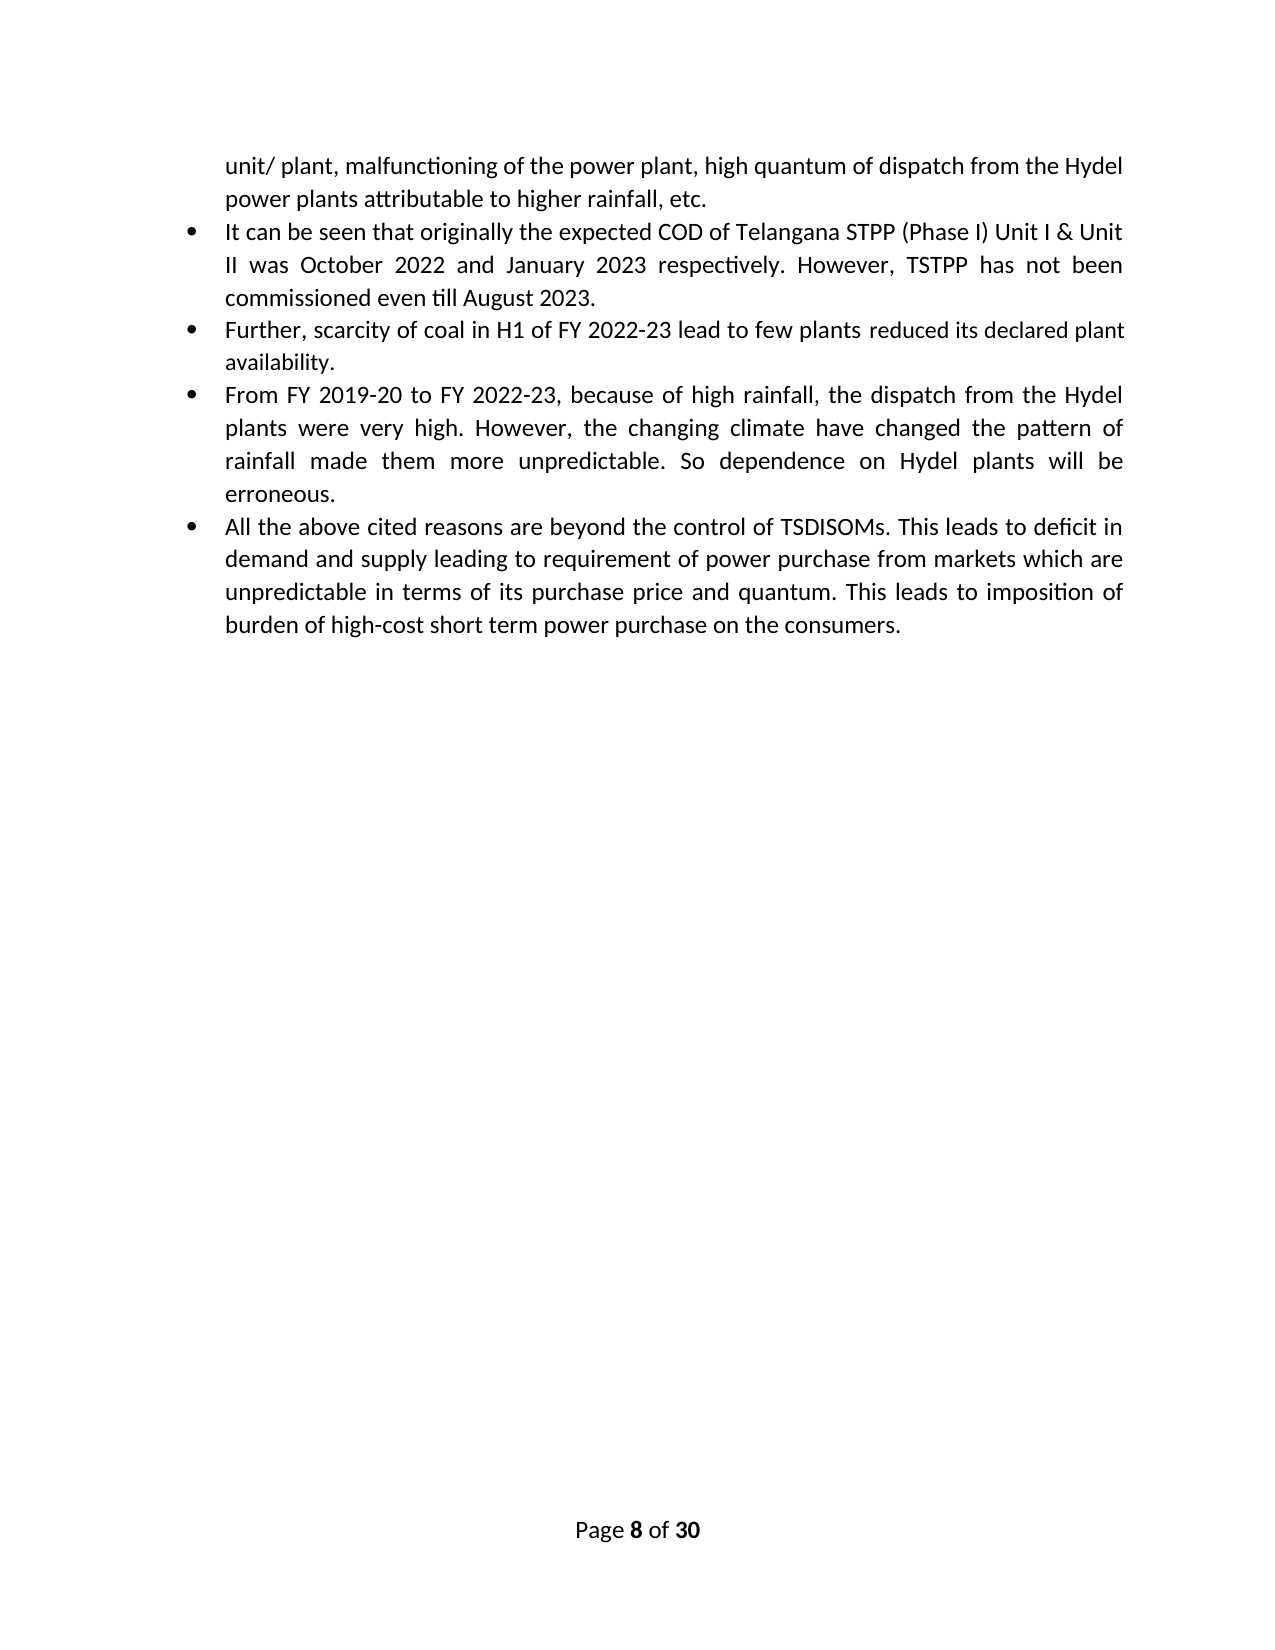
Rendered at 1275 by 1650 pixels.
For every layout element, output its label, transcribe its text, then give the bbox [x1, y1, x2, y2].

list Further, scarcity of coal in H1 of FY 2022-23 lead to few plants reduced its declared plant availability. [187, 314, 1125, 377]
list All the above cited reasons are beyond the control of TSDISOMs. This leads to deficit in demand and supply leading to requirement of power purchase from markets which are unpredictable in terms of its purchase price and quantum. This leads to imposition of burden of high-cost short term power purchase on the consumers. [187, 511, 1125, 640]
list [187, 150, 1125, 213]
list From FY 2019-20 to FY 2022-23, because of high rainfall, the dispatch from the Hydel plants were very high. However, the changing climate have changed the pattern of rainfall made them more unpredictable. So dependence on Hydel plants will be erroneous. [187, 379, 1125, 508]
list It can be seen that originally the expected COD of Telangana STPP (Phase I) Unit I & Unit II was October 2022 and January 2023 respectively. However, TSTPP has not been commissioned even till August 2023. [187, 216, 1125, 312]
